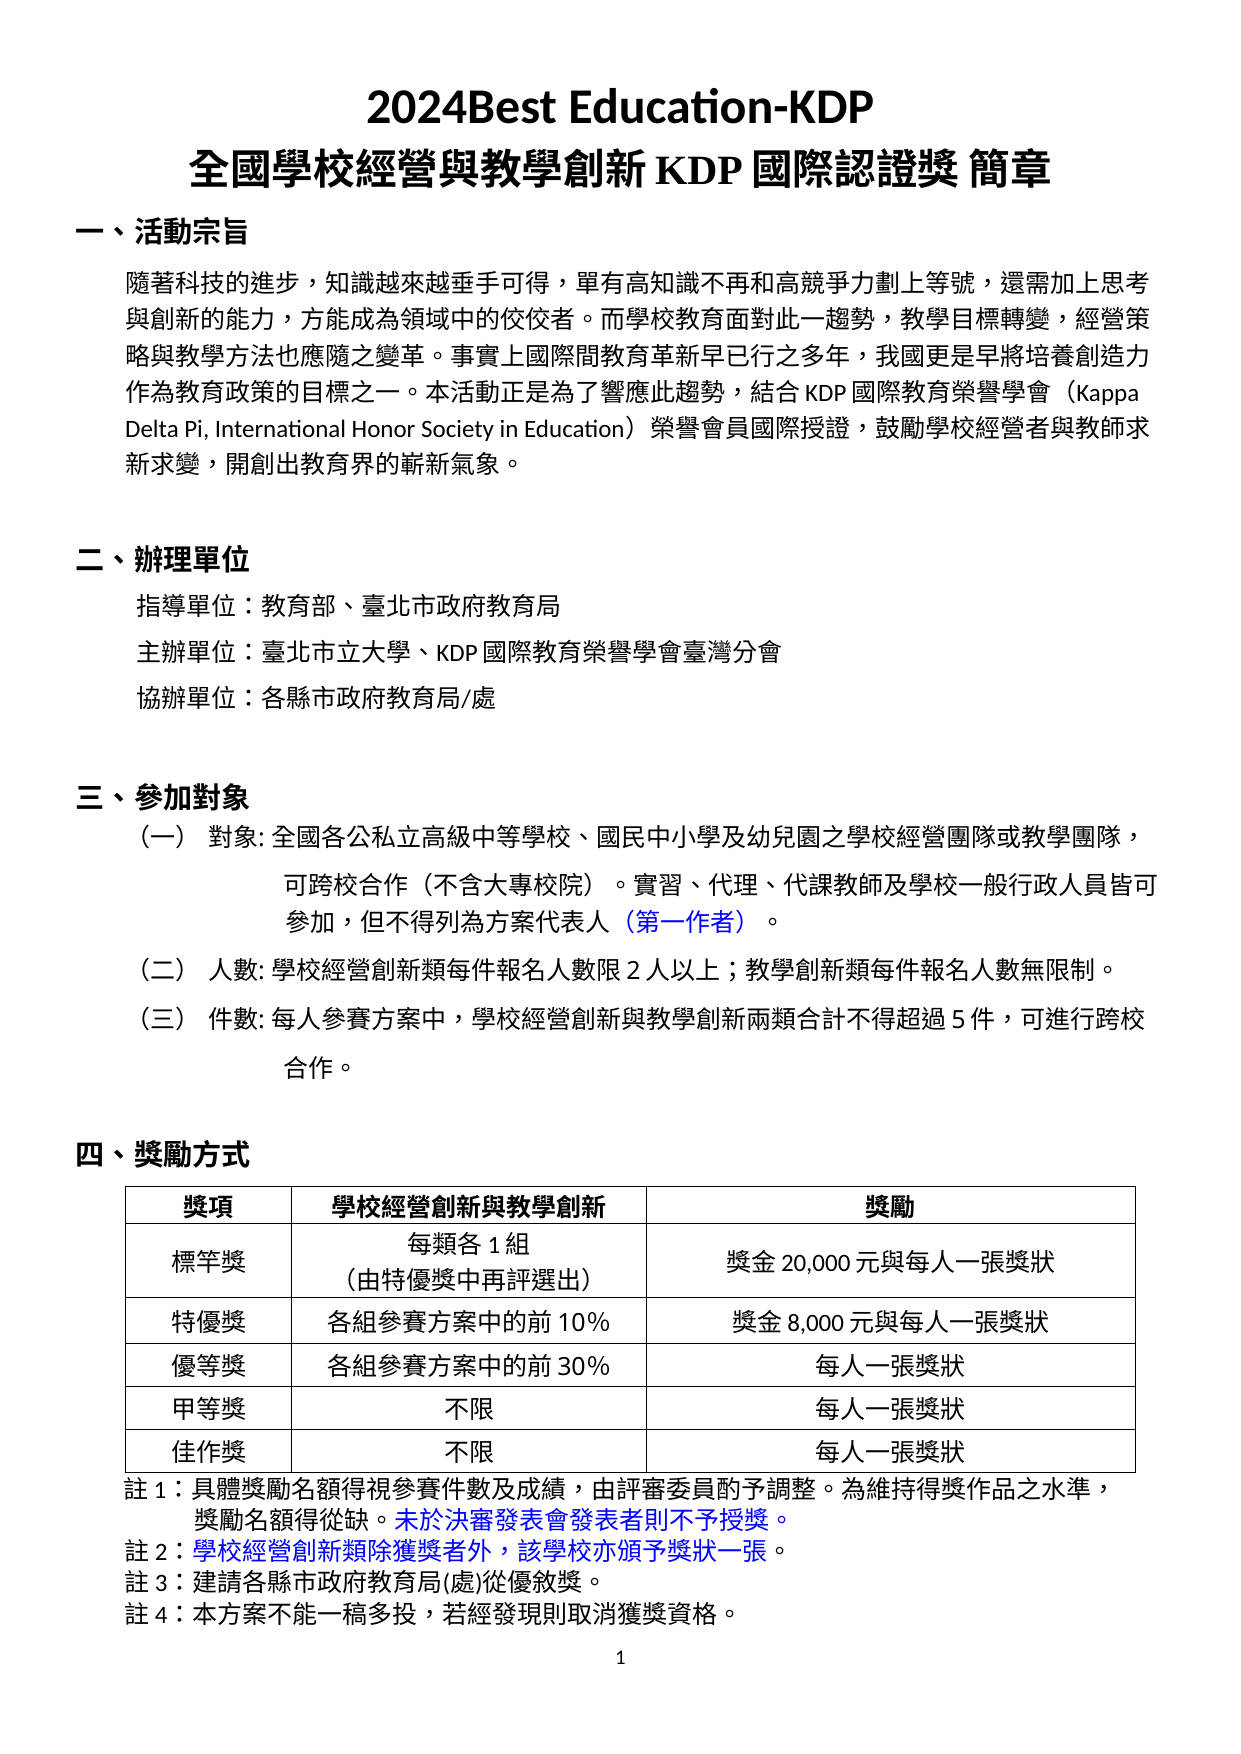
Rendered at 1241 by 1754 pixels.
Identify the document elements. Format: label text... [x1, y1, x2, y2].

list 對象: 全國各公私立高級中等學校、國民中小學及幼兒園之學校經營團隊或教學團隊， [125, 817, 1165, 853]
table_cell 標竿獎 [126, 1224, 291, 1297]
text 全國學校經營與教學創新KDP國際認證獎 簡章 [75, 136, 1165, 196]
table_cell 不限 [292, 1387, 646, 1429]
text 註1：具體獎勵名額得視參賽件數及成績，由評審委員酌予調整。為維持得獎作品之水準， 獎勵名額得從缺。未於決審發表會發表者則不予授獎。 [123, 1473, 1165, 1536]
list 人數: 學校經營創新類每件報名人數限2人以上；教學創新類每件報名人數無限制。 [125, 951, 1165, 987]
table_header 獎勵 [647, 1187, 1135, 1223]
table_cell 特優獎 [126, 1298, 291, 1343]
table_cell 優等獎 [126, 1344, 291, 1386]
text 指導單位：教育部、臺北市政府教育局 [136, 579, 1165, 625]
table_cell 各組參賽方案中的前10％ [292, 1298, 646, 1343]
text 協辦單位：各縣市政府教育局/處 [136, 671, 1165, 716]
table_cell 每人一張獎狀 [647, 1430, 1135, 1472]
list 活動宗旨 [75, 209, 1165, 251]
table_cell 不限 [292, 1430, 646, 1472]
list 件數: 每人參賽方案中，學校經營創新與教學創新兩類合計不得超過5件，可進行跨校 [125, 999, 1165, 1036]
text 註2：學校經營創新類除獲獎者外，該學校亦頒予獎狀一張。 [124, 1536, 1165, 1567]
table_cell 每類各1組 （由特優獎中再評選出） [292, 1224, 646, 1297]
text 可跨校合作（不含大專校院）。實習、代理、代課教師及學校一般行政人員皆可參加，但不得列為方案代表人（第一作者）。 [283, 866, 1165, 938]
text 合作。 [283, 1048, 1165, 1084]
table_cell 甲等獎 [126, 1387, 291, 1429]
table_cell 獎金20,000元與每人一張獎狀 [647, 1224, 1135, 1297]
table_header 獎項 [126, 1187, 291, 1223]
text 註4：本方案不能一稿多投，若經發現則取消獲獎資格。 [124, 1598, 1165, 1629]
table_cell 每人一張獎狀 [647, 1387, 1135, 1429]
table_cell 獎金8,000元與每人一張獎狀 [647, 1298, 1135, 1343]
table_cell 每人一張獎狀 [647, 1344, 1135, 1386]
text 2024Best Education-KDP [75, 75, 1165, 136]
list 隨著科技的進步，知識越來越垂手可得，單有高知識不再和高競爭力劃上等號，還需加上思考與創新的能力，方能成為領域中的佼佼者。而學校教育面對此一趨勢，教學目標轉變，經營策略與教學方法也應隨之變革。事實上國際間教育革新早已行之多年，我國更是早將培養創造力作為教育政策的目標之一。本活動正是為了響應此趨勢，結合KDP國際教育榮譽學會（Kappa Delta Pi, International Honor Society in Education）榮譽會員國際授證，鼓勵學校經營者與教師求新求變，開創出教育界的嶄新氣象。 [125, 264, 1165, 481]
table_header 學校經營創新與教學創新 [292, 1187, 646, 1223]
list 獎勵方式 [75, 1131, 1165, 1173]
text 主辦單位：臺北市立大學、KDP國際教育榮譽學會臺灣分會 [136, 625, 1165, 671]
table_cell 各組參賽方案中的前30％ [292, 1344, 646, 1386]
list 辦理單位 [75, 537, 1165, 579]
text 註3：建請各縣市政府教育局(處)從優敘獎。 [124, 1567, 1165, 1598]
list 參加對象 [75, 775, 1165, 817]
table_cell 佳作獎 [126, 1430, 291, 1472]
